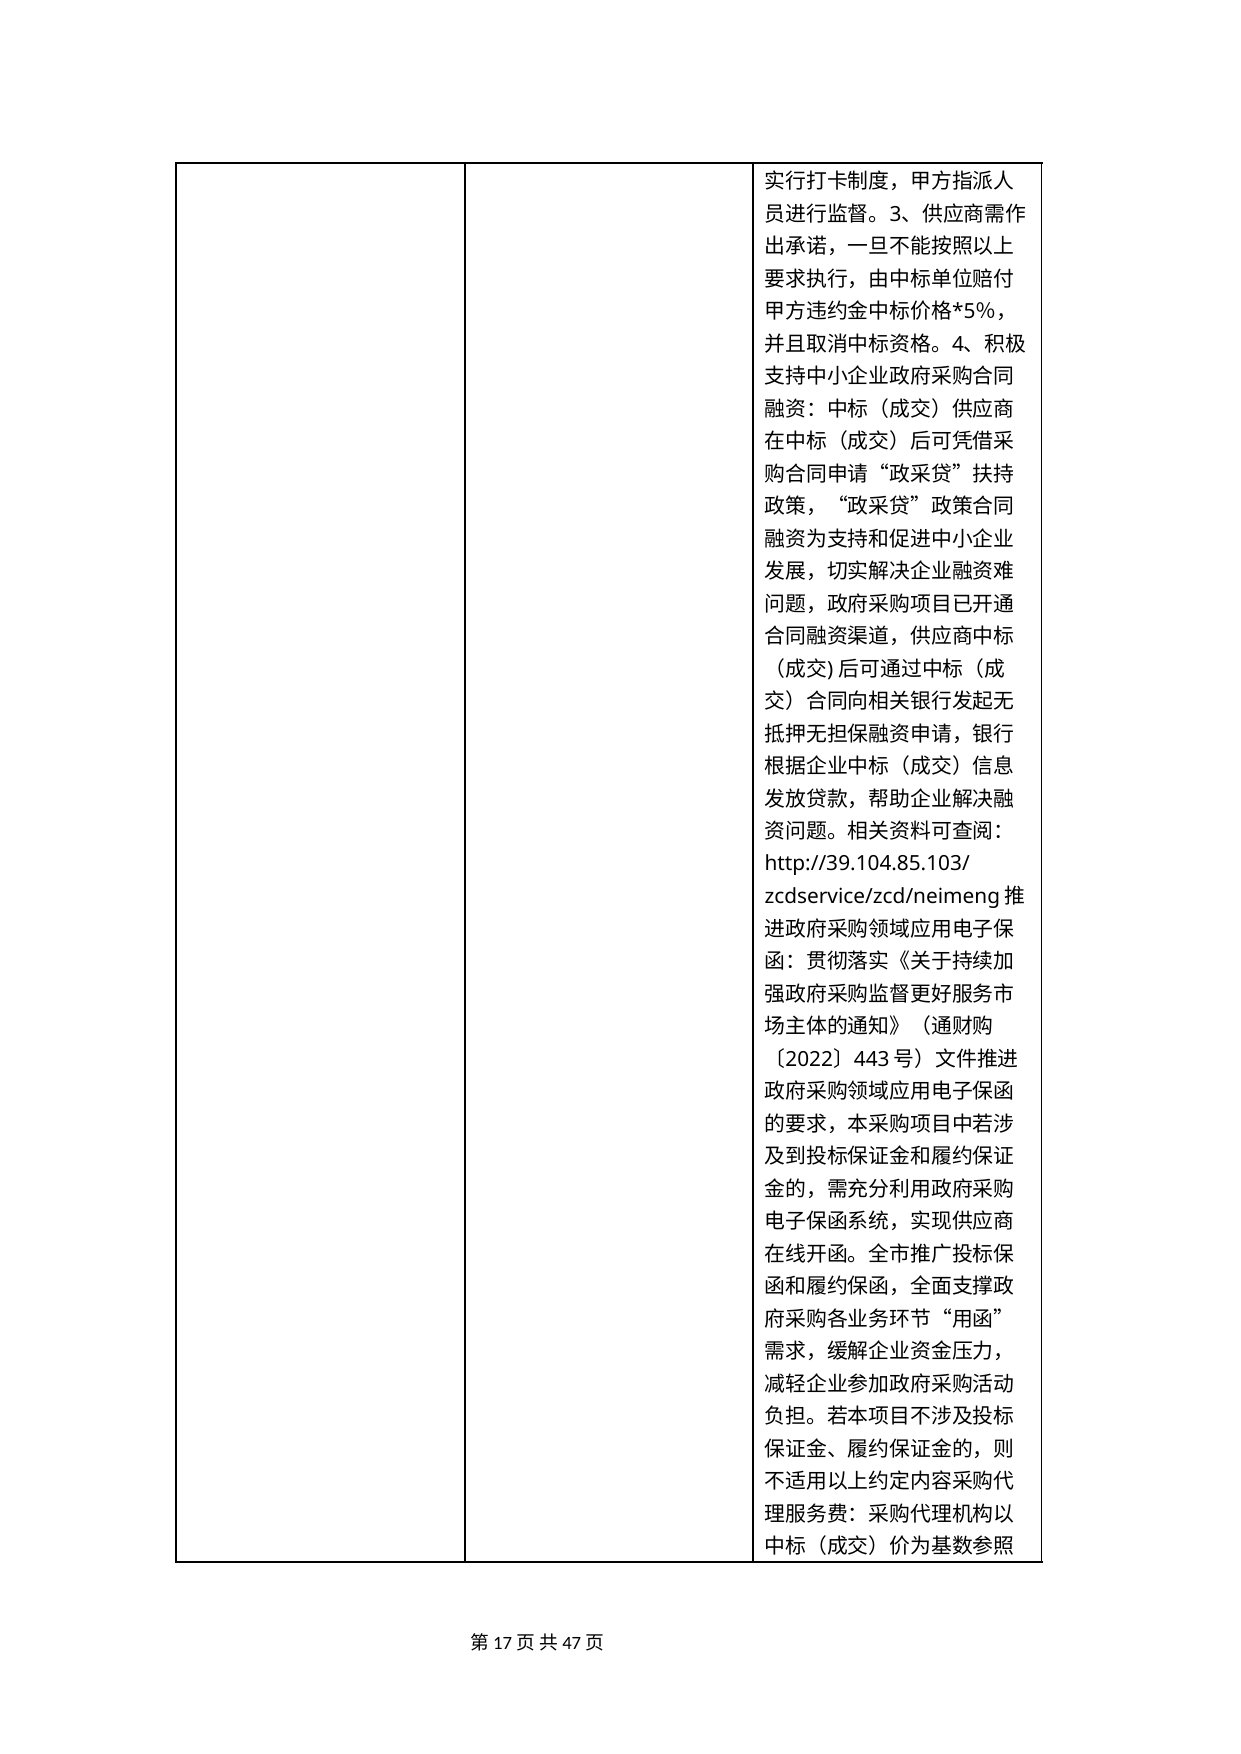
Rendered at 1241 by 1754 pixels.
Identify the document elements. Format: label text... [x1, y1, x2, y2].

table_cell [754, 164, 1041, 1561]
table_cell [177, 164, 464, 1561]
table_cell 5 [466, 164, 752, 1561]
